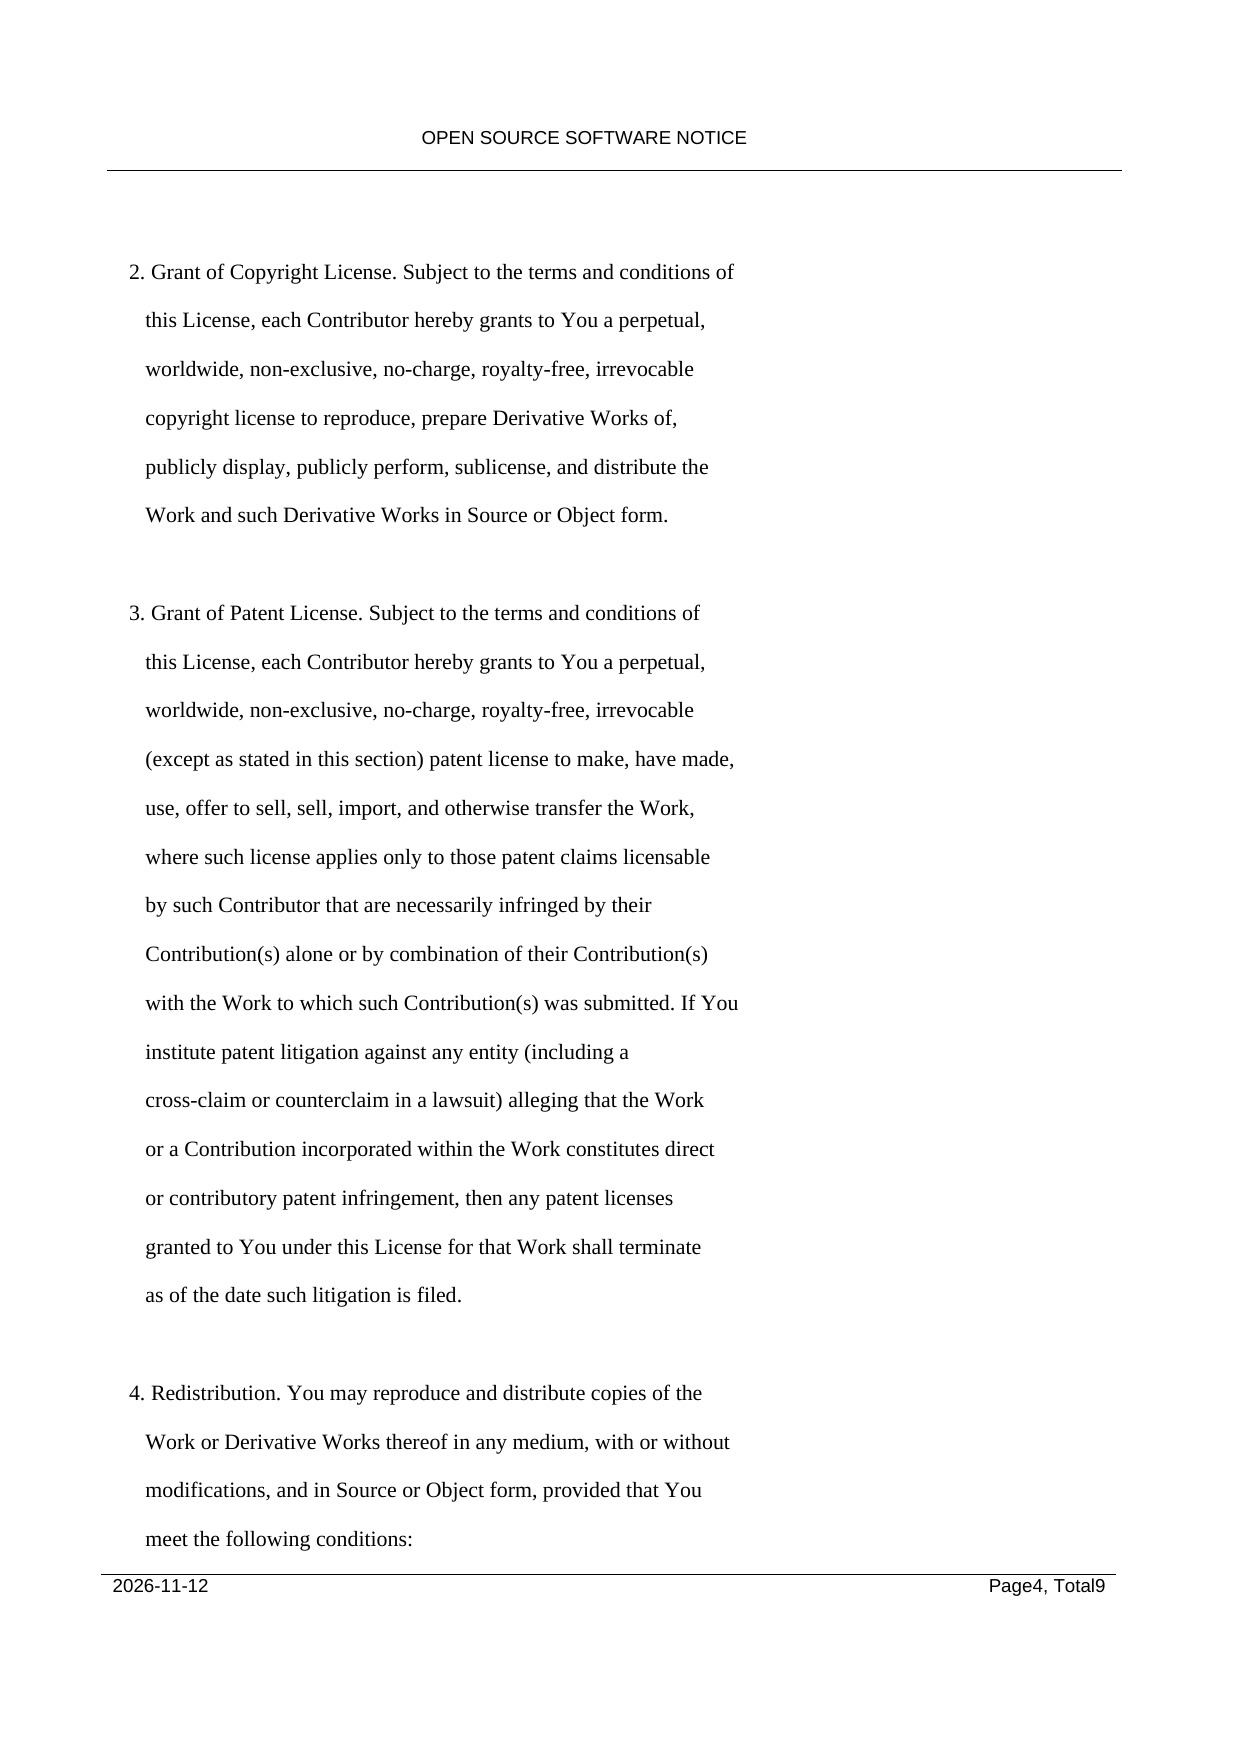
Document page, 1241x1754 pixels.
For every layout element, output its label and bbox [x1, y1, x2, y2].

text [112, 206, 1128, 1555]
